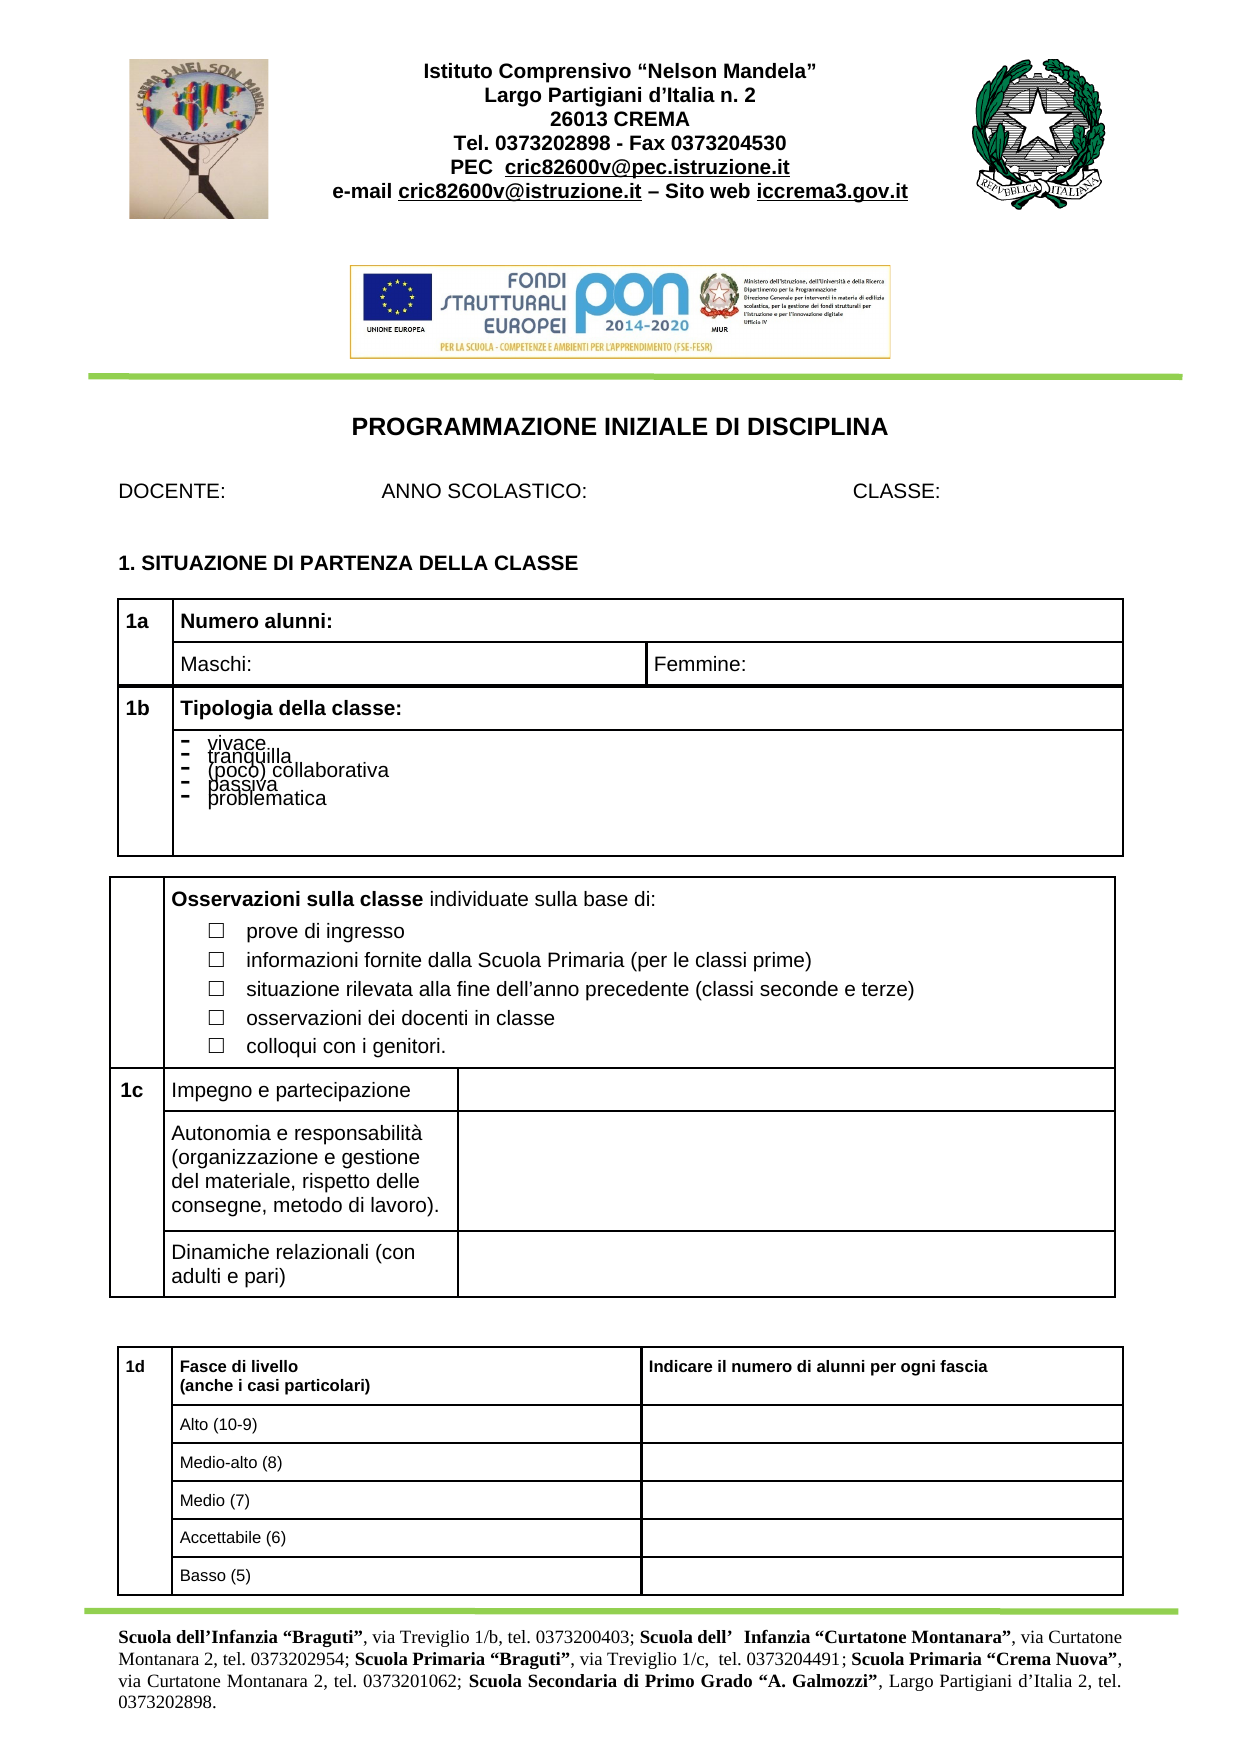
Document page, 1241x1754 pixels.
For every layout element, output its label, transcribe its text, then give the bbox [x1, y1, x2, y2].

table_header 1b [119, 688, 172, 854]
table_header 1d [119, 1348, 171, 1594]
table_header Numero alunni: [174, 600, 1122, 641]
text CLASSE: [645, 478, 1122, 502]
table_header Fasce di livello (anche i casi particolari) [173, 1348, 640, 1404]
text 1. SITUAZIONE DI PARTENZA DELLA CLASSE [118, 550, 1122, 574]
table_cell Maschi: [174, 643, 645, 684]
table_cell Accettabile (6) [173, 1520, 640, 1556]
table_header Tipologia della classe: [174, 688, 1122, 728]
table_cell Femmine: [648, 643, 1122, 684]
table_header [111, 878, 163, 1067]
table_cell Medio-alto (8) [173, 1444, 640, 1480]
table_cell [643, 1406, 1122, 1442]
table_header Osservazioni sulla classe individuate sulla base di: prove di ingresso informazioni fornite dalla Scuola Primaria (per le classi prime) situazione rilevata alla fine dell’anno precedente (classi seconde e terze) osservazioni dei docenti in classe colloqui con i genitori. [165, 878, 1114, 1067]
table_cell Basso (5) [173, 1558, 640, 1594]
table_cell 1c [111, 1069, 163, 1296]
table_cell [643, 1558, 1122, 1594]
table_cell Impegno e partecipazione [165, 1069, 457, 1110]
table_cell Alto (10-9) [173, 1406, 640, 1442]
table_cell Dinamiche relazionali (con adulti e pari) [165, 1232, 457, 1296]
table_cell [643, 1444, 1122, 1480]
picture [129, 59, 269, 219]
text DOCENTE: ANNO SCOLASTICO: [118, 478, 595, 502]
table_cell Autonomia e responsabilità (organizzazione e gestione del materiale, rispetto delle consegne, metodo di lavoro). [165, 1112, 457, 1229]
text PROGRAMMAZIONE INIZIALE DI DISCIPLINA [118, 411, 1122, 440]
picture [349, 265, 891, 359]
table_cell [643, 1520, 1122, 1556]
table_cell Medio (7) [173, 1482, 640, 1518]
table_cell [459, 1069, 1114, 1110]
table_header 1a [119, 600, 172, 684]
table_cell [643, 1482, 1122, 1518]
table_cell [459, 1112, 1114, 1229]
table_cell [459, 1232, 1114, 1296]
table_cell vivace tranquilla (poco) collaborativa passiva problematica [174, 731, 1122, 854]
table_header Indicare il numero di alunni per ogni fascia [643, 1348, 1122, 1404]
